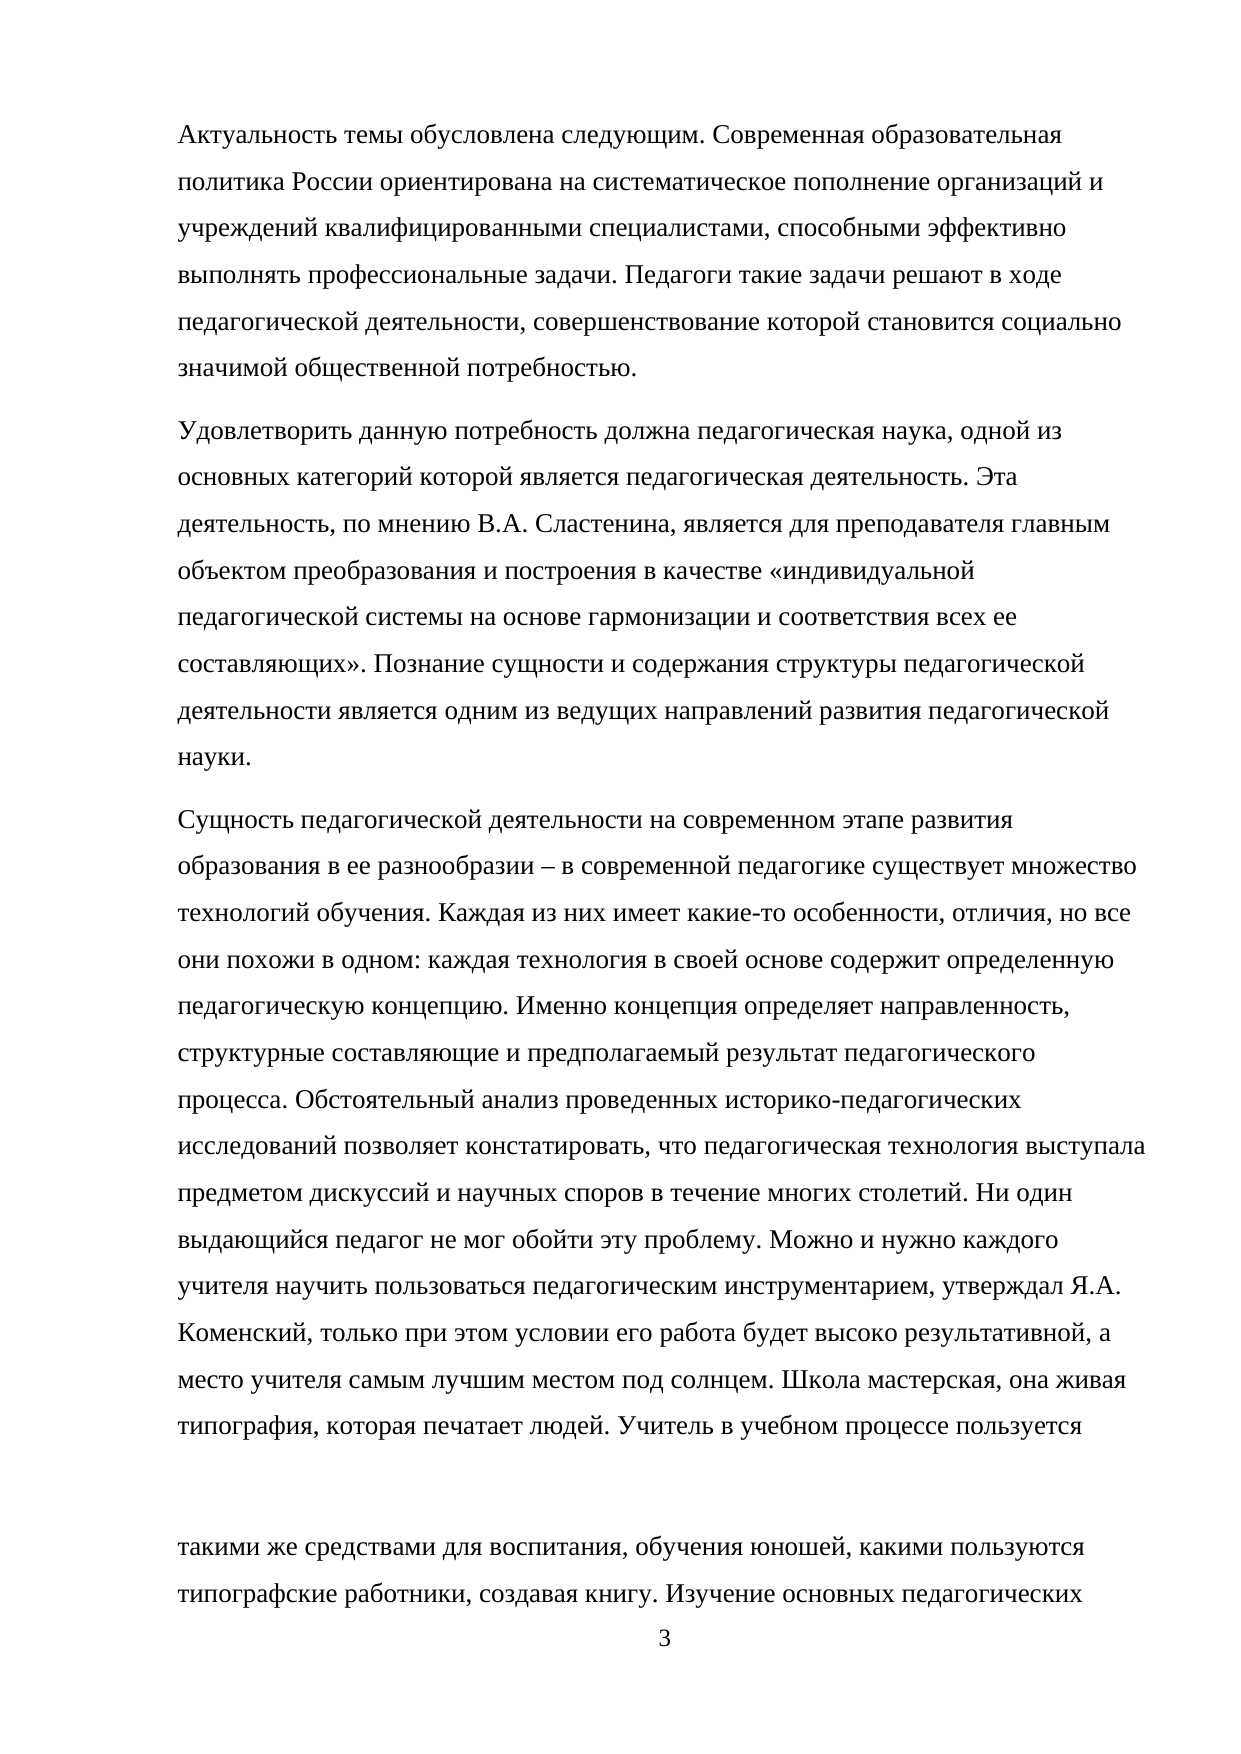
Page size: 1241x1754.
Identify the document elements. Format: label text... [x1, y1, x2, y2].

text Сущность педагогической деятельности на современном этапе развития образования в ее разнообразии – в современной педагогике существует множество технологий обучения. Каждая из них имеет какие-то особенности, отличия, но все они похожи в одном: каждая технология в своей основе содержит определенную педагогическую концепцию. Именно концепция определяет направленность, структурные составляющие и предполагаемый результат педагогического процесса. Обстоятельный анализ проведенных историко-педагогических исследований позволяет констатировать, что педагогическая технология выступала предметом дискуссий и научных споров в течение многих столетий. Ни один выдающийся педагог не мог обойти эту проблему. Можно и нужно каждого учителя научить пользоваться педагогическим инструментарием, утверждал Я.А. Коменский, только при этом условии его работа будет высоко результативной, а место учителя самым лучшим местом под солнцем. Школа мастерская, она живая типография, которая печатает людей. Учитель в учебном процессе пользуется [177, 803, 1152, 1441]
text Удовлетворить данную потребность должна педагогическая наука, одной из основных категорий которой является педагогическая деятельность. Эта деятельность, по мнению В.А. Сластенина, является для преподавателя главным объектом преобразования и построения в качестве «индивидуальной педагогической системы на основе гармонизации и соответствия всех ее составляющих». Познание сущности и содержания структуры педагогической деятельности является одним из ведущих направлений развития педагогической науки. [177, 414, 1152, 772]
text Актуальность темы обусловлена следующим. Современная образовательная политика России ориентирована на систематическое пополнение организаций и учреждений квалифицированными специалистами, способными эффективно выполнять профессиональные задачи. Педагоги такие задачи решают в ходе педагогической деятельности, совершенствование которой становится социально значимой общественной потребностью. [177, 118, 1152, 383]
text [177, 1530, 1152, 1608]
